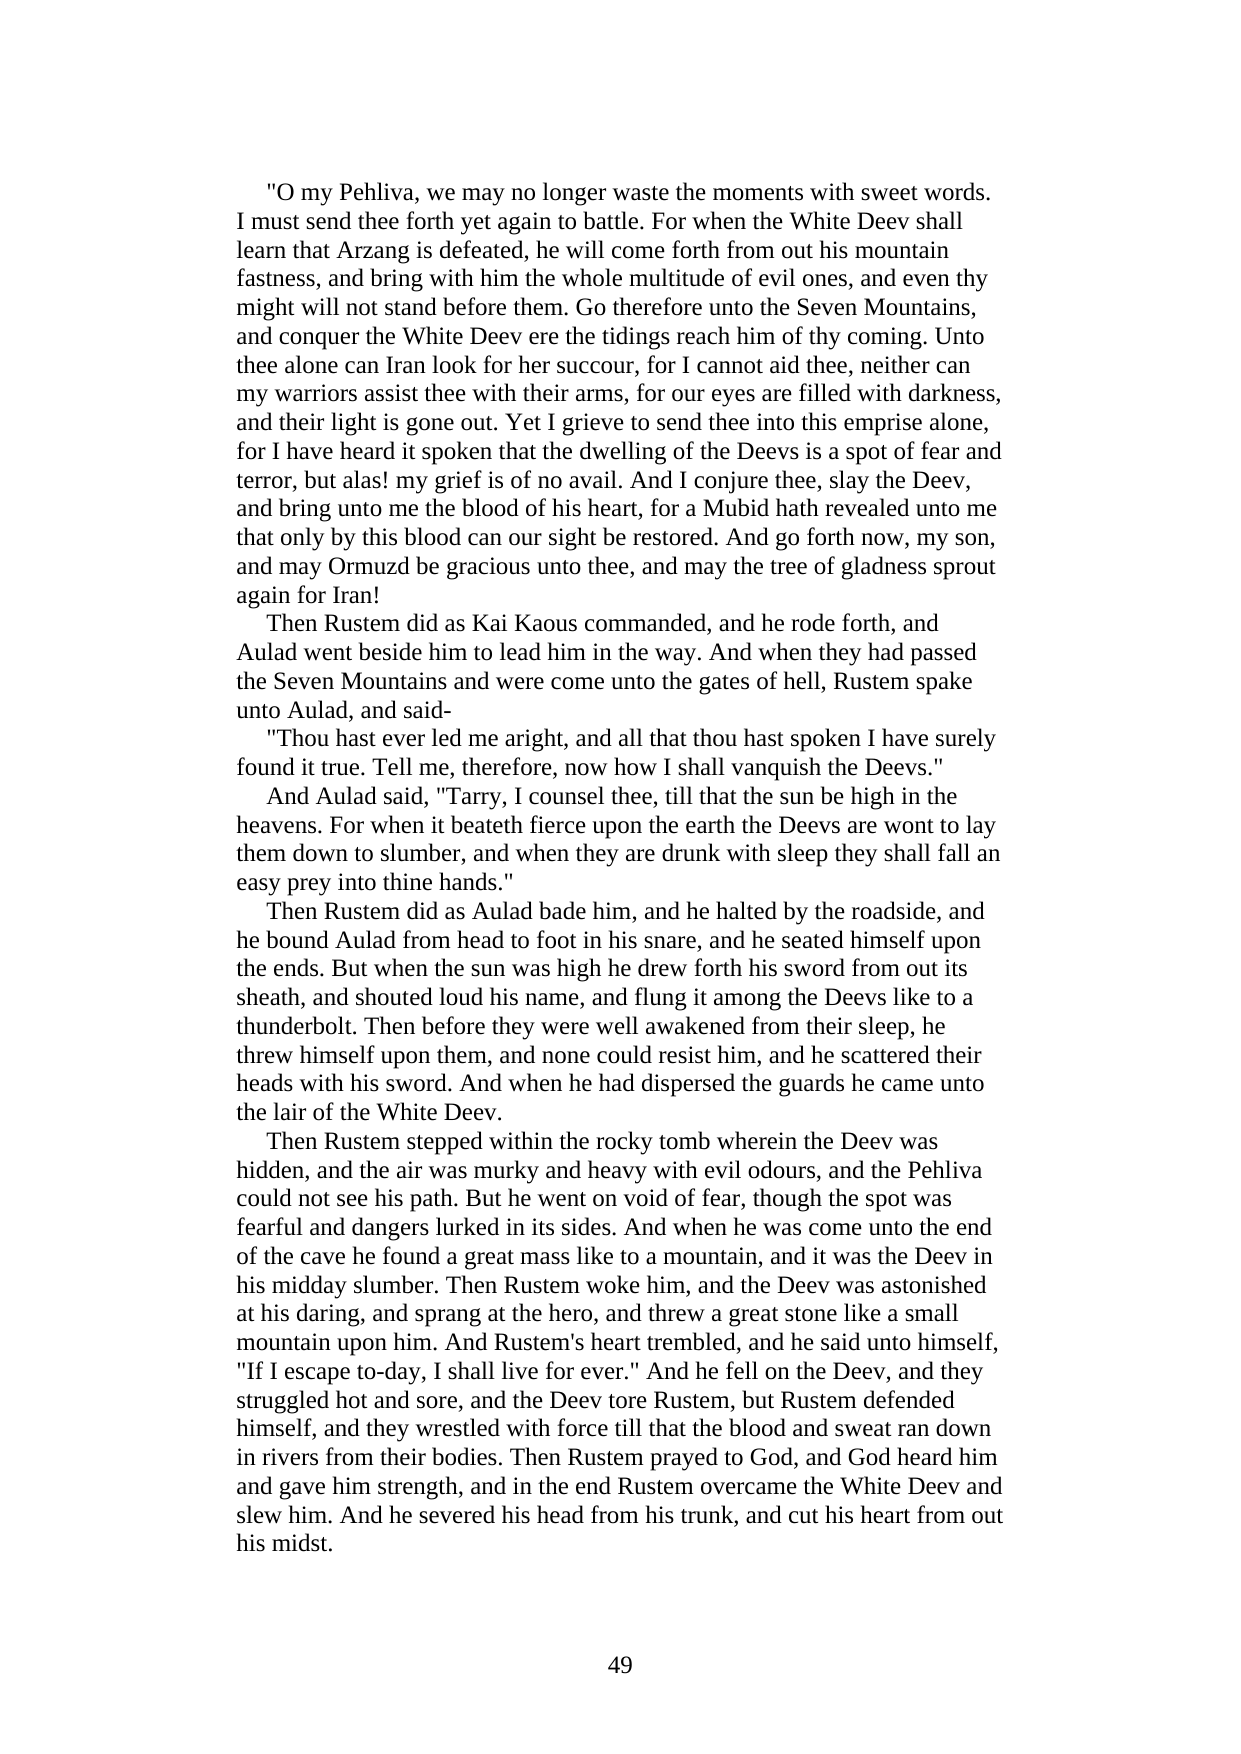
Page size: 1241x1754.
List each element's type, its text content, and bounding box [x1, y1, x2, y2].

text "O my Pehliva, we may no longer waste the moments with sweet words. I must send thee forth yet again to battle. For when the White Deev shall learn that Arzang is defeated, he will come forth from out his mountain fastness, and bring with him the whole multitude of evil ones, and even thy might will not stand before them. Go therefore unto the Seven Mountains, and conquer the White Deev ere the tidings reach him of thy coming. Unto thee alone can Iran look for her succour, for I cannot aid thee, neither can my warriors assist thee with their arms, for our eyes are filled with darkness, and their light is gone out. Yet I grieve to send thee into this emprise alone, for I have heard it spoken that the dwelling of the Deevs is a spot of fear and terror, but alas! my grief is of no avail. And I conjure thee, slay the Deev, and bring unto me the blood of his heart, for a Mubid hath revealed unto me that only by this blood can our sight be restored. And go forth now, my son, and may Ormuzd be gracious unto thee, and may the tree of gladness sprout again for Iran! [236, 177, 1004, 608]
text "Thou hast ever led me aright, and all that thou hast spoken I have surely found it true. Tell me, therefore, now how I shall vanquish the Deevs." [236, 723, 1004, 781]
text Then Rustem stepped within the rocky tomb wherein the Deev was hidden, and the air was murky and heavy with evil odours, and the Pehliva could not see his path. But he went on void of fear, though the spot was fearful and dangers lurked in its sides. And when he was come unto the end of the cave he found a great mass like to a mountain, and it was the Deev in his midday slumber. Then Rustem woke him, and the Deev was astonished at his daring, and sprang at the hero, and threw a great stone like a small mountain upon him. And Rustem's heart trembled, and he said unto himself, "If I escape to-day, I shall live for ever." And he fell on the Deev, and they struggled hot and sore, and the Deev tore Rustem, but Rustem defended himself, and they wrestled with force till that the blood and sweat ran down in rivers from their bodies. Then Rustem prayed to God, and God heard him and gave him strength, and in the end Rustem overcame the White Deev and slew him. And he severed his head from his trunk, and cut his heart from out his midst. [236, 1126, 1004, 1557]
text And Aulad said, "Tarry, I counsel thee, till that the sun be high in the heavens. For when it beateth fierce upon the earth the Deevs are wont to lay them down to slumber, and when they are drunk with sleep they shall fall an easy prey into thine hands." [236, 781, 1004, 896]
text Then Rustem did as Aulad bade him, and he halted by the roadside, and he bound Aulad from head to foot in his snare, and he seated himself upon the ends. But when the sun was high he drew forth his sword from out its sheath, and shouted loud his name, and flung it among the Deevs like to a thunderbolt. Then before they were well awakened from their sleep, he threw himself upon them, and none could resist him, and he scattered their heads with his sword. And when he had dispersed the guards he came unto the lair of the White Deev. [236, 896, 1004, 1126]
text Then Rustem did as Kai Kaous commanded, and he rode forth, and Aulad went beside him to lead him in the way. And when they had passed the Seven Mountains and were come unto the gates of hell, Rustem spake unto Aulad, and said- [236, 608, 1004, 723]
